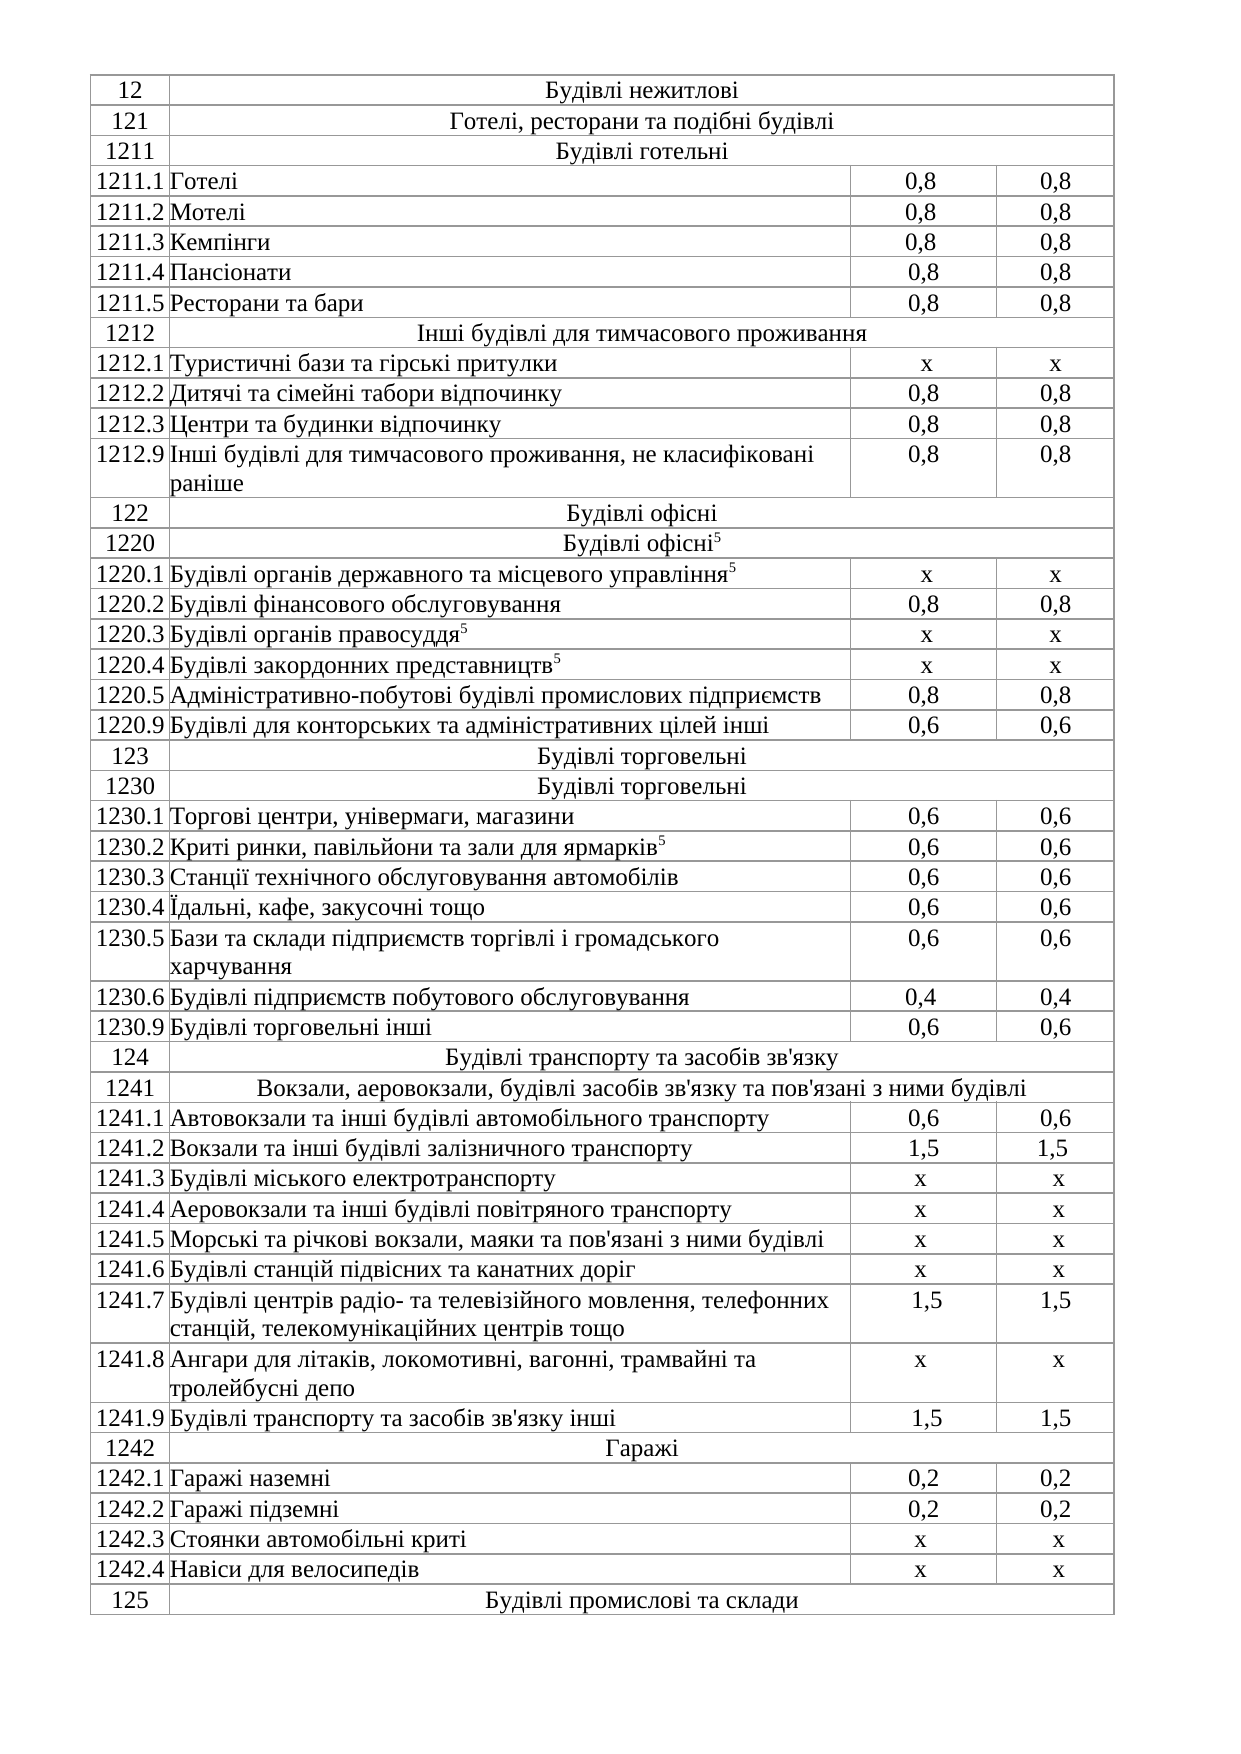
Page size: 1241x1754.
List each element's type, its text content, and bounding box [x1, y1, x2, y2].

table_cell Будівлі промислові та склади [170, 1585, 1113, 1613]
table_cell 1242.3 [91, 1524, 169, 1553]
table_cell 0,8 [851, 166, 996, 195]
table_cell 1230.6 [91, 982, 169, 1010]
table_cell Ангари для літаків, локомотивні, вагонні, трамвайні та тролейбусні депо [170, 1344, 850, 1401]
table_cell Вокзали, аеровокзали, будівлі засобів зв'язку та пов'язані з ними будівлі [170, 1073, 1113, 1101]
table_cell 0,8 [997, 589, 1113, 618]
table_cell Будівлі для конторських та адміністративних цілей інші [170, 711, 850, 739]
table_cell 1211.1 [91, 166, 169, 195]
table_cell Центри та будинки відпочинку [170, 409, 850, 438]
table_cell 0,8 [851, 288, 996, 316]
table_cell 0,8 [997, 680, 1113, 709]
table_cell Дитячі та сімейні табори відпочинку [170, 379, 850, 407]
table_cell 0,6 [851, 801, 996, 830]
table_cell Гаражі підземні [170, 1494, 850, 1523]
table_cell Будівлі транспорту та засобів зв'язку [170, 1042, 1113, 1071]
table_cell 0,2 [997, 1494, 1113, 1523]
table_cell 0,2 [851, 1464, 996, 1492]
table_cell 0,6 [851, 923, 996, 980]
table_cell 1241 [91, 1073, 169, 1101]
table_cell Будівлі офісні5 [170, 529, 1113, 557]
table_cell х [997, 1194, 1113, 1223]
table_cell Будівлі закордонних представництв5 [170, 650, 850, 678]
table_cell х [997, 1255, 1113, 1283]
table_cell 0,4 [851, 982, 996, 1010]
table_cell Вокзали та інші будівлі залізничного транспорту [170, 1133, 850, 1162]
table_cell 122 [91, 498, 169, 527]
table_cell 1211.2 [91, 197, 169, 225]
table_cell 1242.4 [91, 1555, 169, 1583]
table_cell 0,8 [851, 680, 996, 709]
table_cell 1,5 [997, 1403, 1113, 1432]
table_cell х [997, 559, 1113, 588]
table_cell 1220.9 [91, 711, 169, 739]
table_cell 0,6 [851, 711, 996, 739]
table_cell 0,8 [851, 439, 996, 497]
table_cell 1230.3 [91, 862, 169, 891]
table_cell х [851, 1555, 996, 1583]
table_cell 0,6 [997, 711, 1113, 739]
table_cell 1220.1 [91, 559, 169, 588]
table_cell 0,8 [997, 197, 1113, 225]
table_cell х [851, 1164, 996, 1192]
table_cell 1211 [91, 136, 169, 165]
table_cell 1241.4 [91, 1194, 169, 1223]
table_cell 1241.8 [91, 1344, 169, 1401]
table_cell х [997, 1524, 1113, 1553]
table_cell 1230 [91, 771, 169, 800]
table_cell 1220.3 [91, 620, 169, 648]
table_cell Бази та склади підприємств торгівлі і громадського харчування [170, 923, 850, 980]
table_cell 12 [91, 76, 169, 104]
table_cell Будівлі станцій підвісних та канатних доріг [170, 1255, 850, 1283]
table_cell 1241.2 [91, 1133, 169, 1162]
table_cell Станції технічного обслуговування автомобілів [170, 862, 850, 891]
table_cell Будівлі органів правосуддя5 [170, 620, 850, 648]
table_cell 0,8 [851, 589, 996, 618]
table_cell Будівлі транспорту та засобів зв'язку інші [170, 1403, 850, 1432]
table_cell 1212.1 [91, 348, 169, 377]
table_cell 0,6 [851, 862, 996, 891]
table_cell 1,5 [851, 1285, 996, 1342]
table_cell х [851, 1524, 996, 1553]
table_cell 1241.3 [91, 1164, 169, 1192]
table_cell Стоянки автомобільні криті [170, 1524, 850, 1553]
table_cell 0,6 [997, 1012, 1113, 1041]
table_cell х [851, 620, 996, 648]
table_cell 1211.5 [91, 288, 169, 316]
table_cell Їдальні, кафе, закусочні тощо [170, 892, 850, 921]
table_cell х [997, 620, 1113, 648]
table_cell 0,6 [851, 1103, 996, 1132]
table_cell 1212.9 [91, 439, 169, 497]
table_cell х [851, 1194, 996, 1223]
table_cell 0,8 [997, 227, 1113, 256]
table_cell Навіси для велосипедів [170, 1555, 850, 1583]
table_cell 0,8 [997, 409, 1113, 438]
table_cell 1220.4 [91, 650, 169, 678]
table_cell 1230.1 [91, 801, 169, 830]
table_cell х [997, 1224, 1113, 1253]
table_cell 0,6 [851, 892, 996, 921]
table_cell 0,8 [997, 288, 1113, 316]
table_cell 0,8 [997, 439, 1113, 497]
table_cell 0,6 [997, 1103, 1113, 1132]
table_cell 0,8 [851, 379, 996, 407]
table_cell 1212.2 [91, 379, 169, 407]
table_cell 0,6 [997, 892, 1113, 921]
table_cell 1230.9 [91, 1012, 169, 1041]
table_cell Морські та річкові вокзали, маяки та пов'язані з ними будівлі [170, 1224, 850, 1253]
table_cell 0,4 [997, 982, 1113, 1010]
table_cell 124 [91, 1042, 169, 1071]
table_cell х [997, 650, 1113, 678]
table_cell 1230.5 [91, 923, 169, 980]
table_cell Будівлі готельні [170, 136, 1113, 165]
table_cell 1241.5 [91, 1224, 169, 1253]
table_cell 0,8 [851, 257, 996, 286]
table_cell х [851, 1255, 996, 1283]
table_cell х [997, 348, 1113, 377]
table_cell Мотелі [170, 197, 850, 225]
table_cell 1,5 [997, 1133, 1113, 1162]
table_cell 123 [91, 741, 169, 769]
table_cell Ресторани та бари [170, 288, 850, 316]
table_cell х [851, 348, 996, 377]
table_cell 1,5 [997, 1285, 1113, 1342]
table_cell Криті ринки, павільйони та зали для ярмарків5 [170, 832, 850, 860]
table_cell Будівлі нежитлові [170, 76, 1113, 104]
table_cell 1241.9 [91, 1403, 169, 1432]
table_cell Будівлі органів державного та місцевого управління5 [170, 559, 850, 588]
table_cell 0,6 [997, 832, 1113, 860]
table_cell 1220.2 [91, 589, 169, 618]
table_cell Будівлі торговельні [170, 741, 1113, 769]
table_cell х [851, 650, 996, 678]
table_cell Адміністративно-побутові будівлі промислових підприємств [170, 680, 850, 709]
table_cell 1230.4 [91, 892, 169, 921]
table_cell Готелі [170, 166, 850, 195]
table_cell 1242.2 [91, 1494, 169, 1523]
table_cell 0,6 [851, 832, 996, 860]
table_cell Інші будівлі для тимчасового проживання [170, 318, 1113, 347]
table_cell х [851, 1344, 996, 1401]
table_cell Аеровокзали та інші будівлі повітряного транспорту [170, 1194, 850, 1223]
table_cell 1212 [91, 318, 169, 347]
table_cell 125 [91, 1585, 169, 1613]
table_cell 0,8 [851, 409, 996, 438]
table_cell 0,8 [997, 166, 1113, 195]
table_cell 0,6 [851, 1012, 996, 1041]
table_cell х [997, 1164, 1113, 1192]
table_cell 1212.3 [91, 409, 169, 438]
table_cell Будівлі фінансового обслуговування [170, 589, 850, 618]
table_cell Гаражі [170, 1433, 1113, 1462]
table_cell Кемпінги [170, 227, 850, 256]
table_cell Гаражі наземні [170, 1464, 850, 1492]
table_cell 1220 [91, 529, 169, 557]
table_cell Будівлі офісні [170, 498, 1113, 527]
table_cell 1241.7 [91, 1285, 169, 1342]
table_cell 1242 [91, 1433, 169, 1462]
table_cell х [997, 1344, 1113, 1401]
table_cell 0,8 [997, 379, 1113, 407]
table_cell Будівлі торговельні [170, 771, 1113, 800]
table_cell Торгові центри, універмаги, магазини [170, 801, 850, 830]
table_cell 1,5 [851, 1133, 996, 1162]
table_cell 1230.2 [91, 832, 169, 860]
table_cell х [851, 1224, 996, 1253]
table_cell 1241.1 [91, 1103, 169, 1132]
table_cell 0,6 [997, 801, 1113, 830]
table_cell Пансіонати [170, 257, 850, 286]
table_cell х [997, 1555, 1113, 1583]
table_cell 1241.6 [91, 1255, 169, 1283]
table_cell Готелі, ресторани та подібні будівлі [170, 106, 1113, 134]
table_cell Автовокзали та інші будівлі автомобільного транспорту [170, 1103, 850, 1132]
table_cell 0,2 [997, 1464, 1113, 1492]
table_cell Будівлі міського електротранспорту [170, 1164, 850, 1192]
table_cell х [851, 559, 996, 588]
table_cell 1242.1 [91, 1464, 169, 1492]
table_cell 0,6 [997, 862, 1113, 891]
table_cell Будівлі торговельні інші [170, 1012, 850, 1041]
table_cell 0,8 [851, 197, 996, 225]
table_cell 1,5 [851, 1403, 996, 1432]
table_cell Інші будівлі для тимчасового проживання, не класифіковані раніше [170, 439, 850, 497]
table_cell 1211.4 [91, 257, 169, 286]
table_cell Будівлі центрів радіо- та телевізійного мовлення, телефонних станцій, телекомунікаційних центрів тощо [170, 1285, 850, 1342]
table_cell 1220.5 [91, 680, 169, 709]
table_cell 1211.3 [91, 227, 169, 256]
table_cell Будівлі підприємств побутового обслуговування [170, 982, 850, 1010]
table_cell 0,6 [997, 923, 1113, 980]
table_cell Туристичні бази та гірські притулки [170, 348, 850, 377]
table_cell 0,8 [997, 257, 1113, 286]
table_cell 0,8 [851, 227, 996, 256]
table_cell 0,2 [851, 1494, 996, 1523]
table_cell 121 [91, 106, 169, 134]
